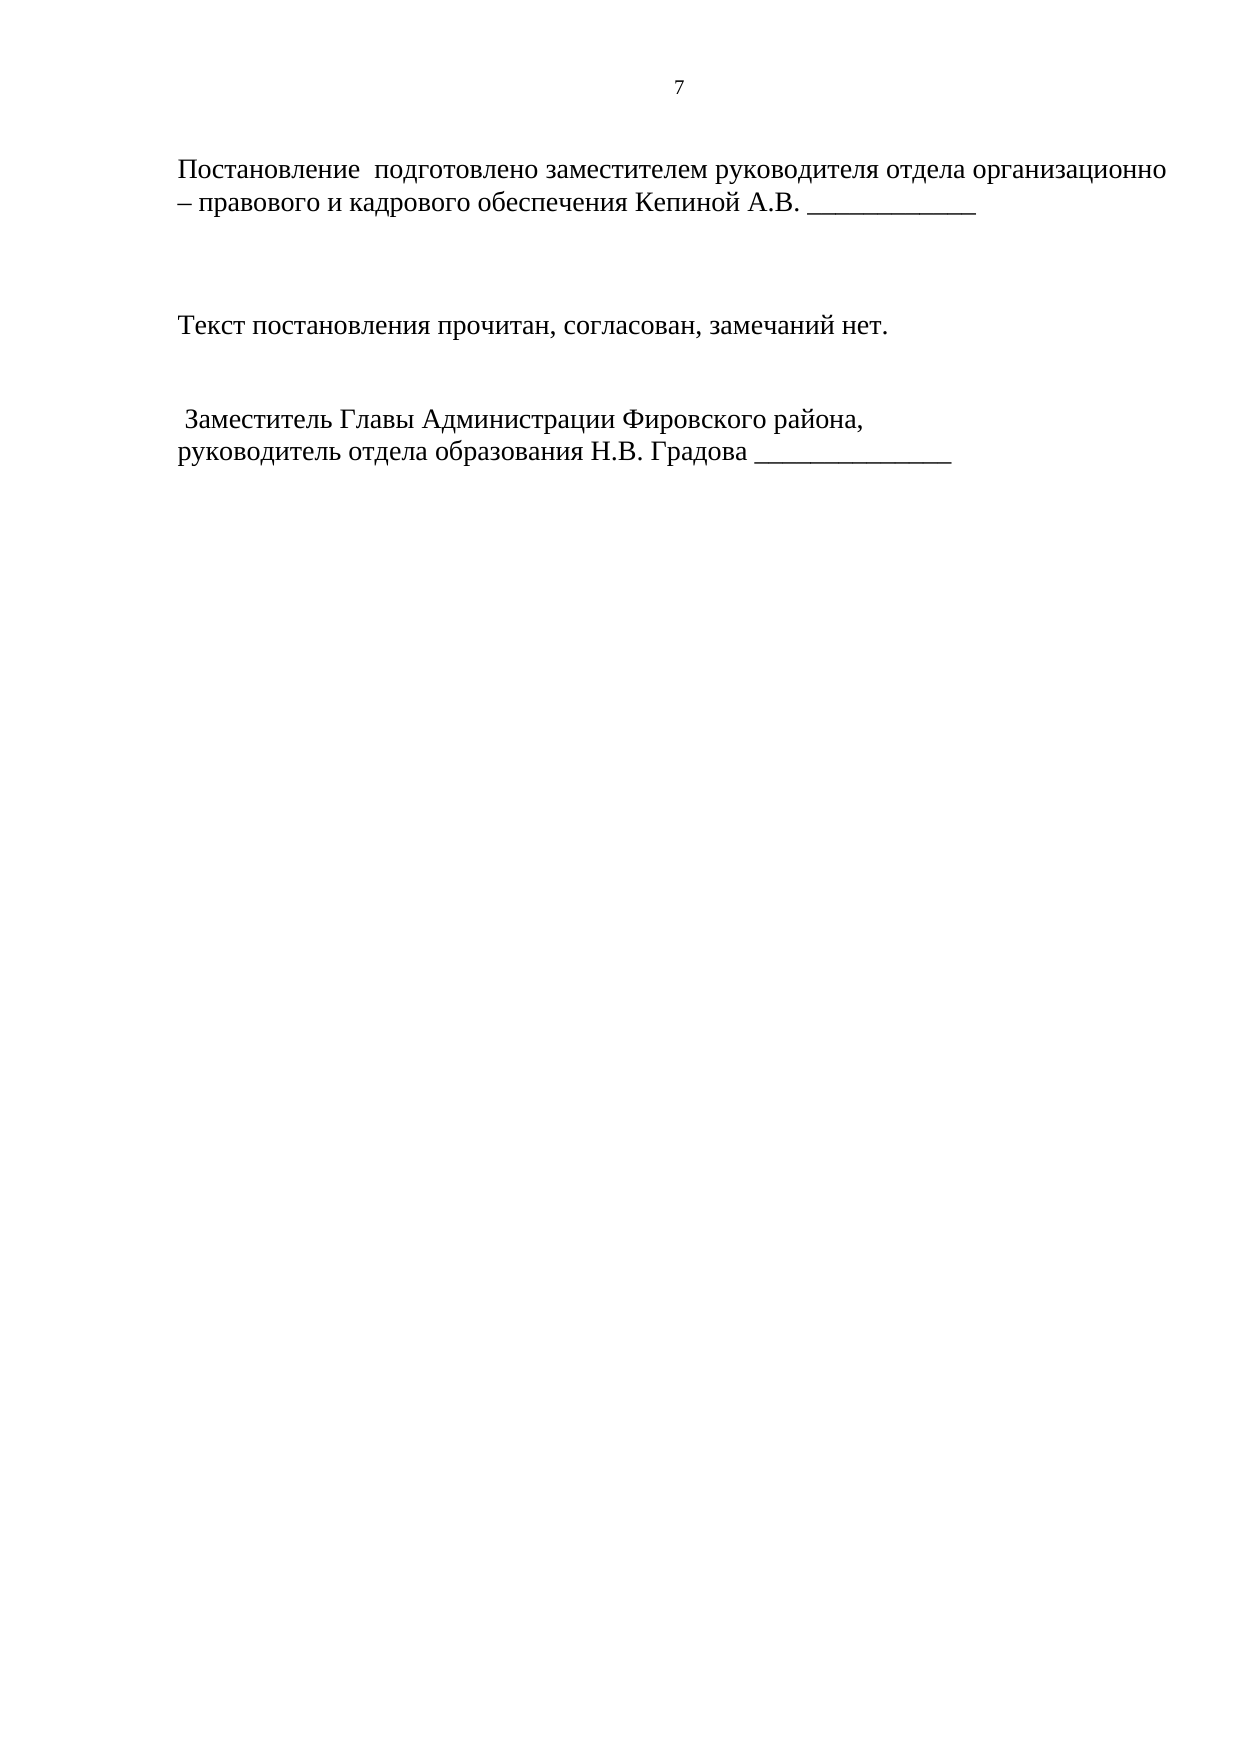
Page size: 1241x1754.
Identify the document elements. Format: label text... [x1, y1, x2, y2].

text Постановление подготовлено заместителем руководителя отдела организационно – правового и кадрового обеспечения Кепиной А.В. ____________ [177, 152, 1181, 217]
text Заместитель Главы Администрации Фировского района, [177, 402, 1181, 434]
text Текст постановления прочитан, согласован, замечаний нет. [177, 308, 1181, 340]
text руководитель отдела образования Н.В. Градова ______________ [177, 434, 1181, 467]
